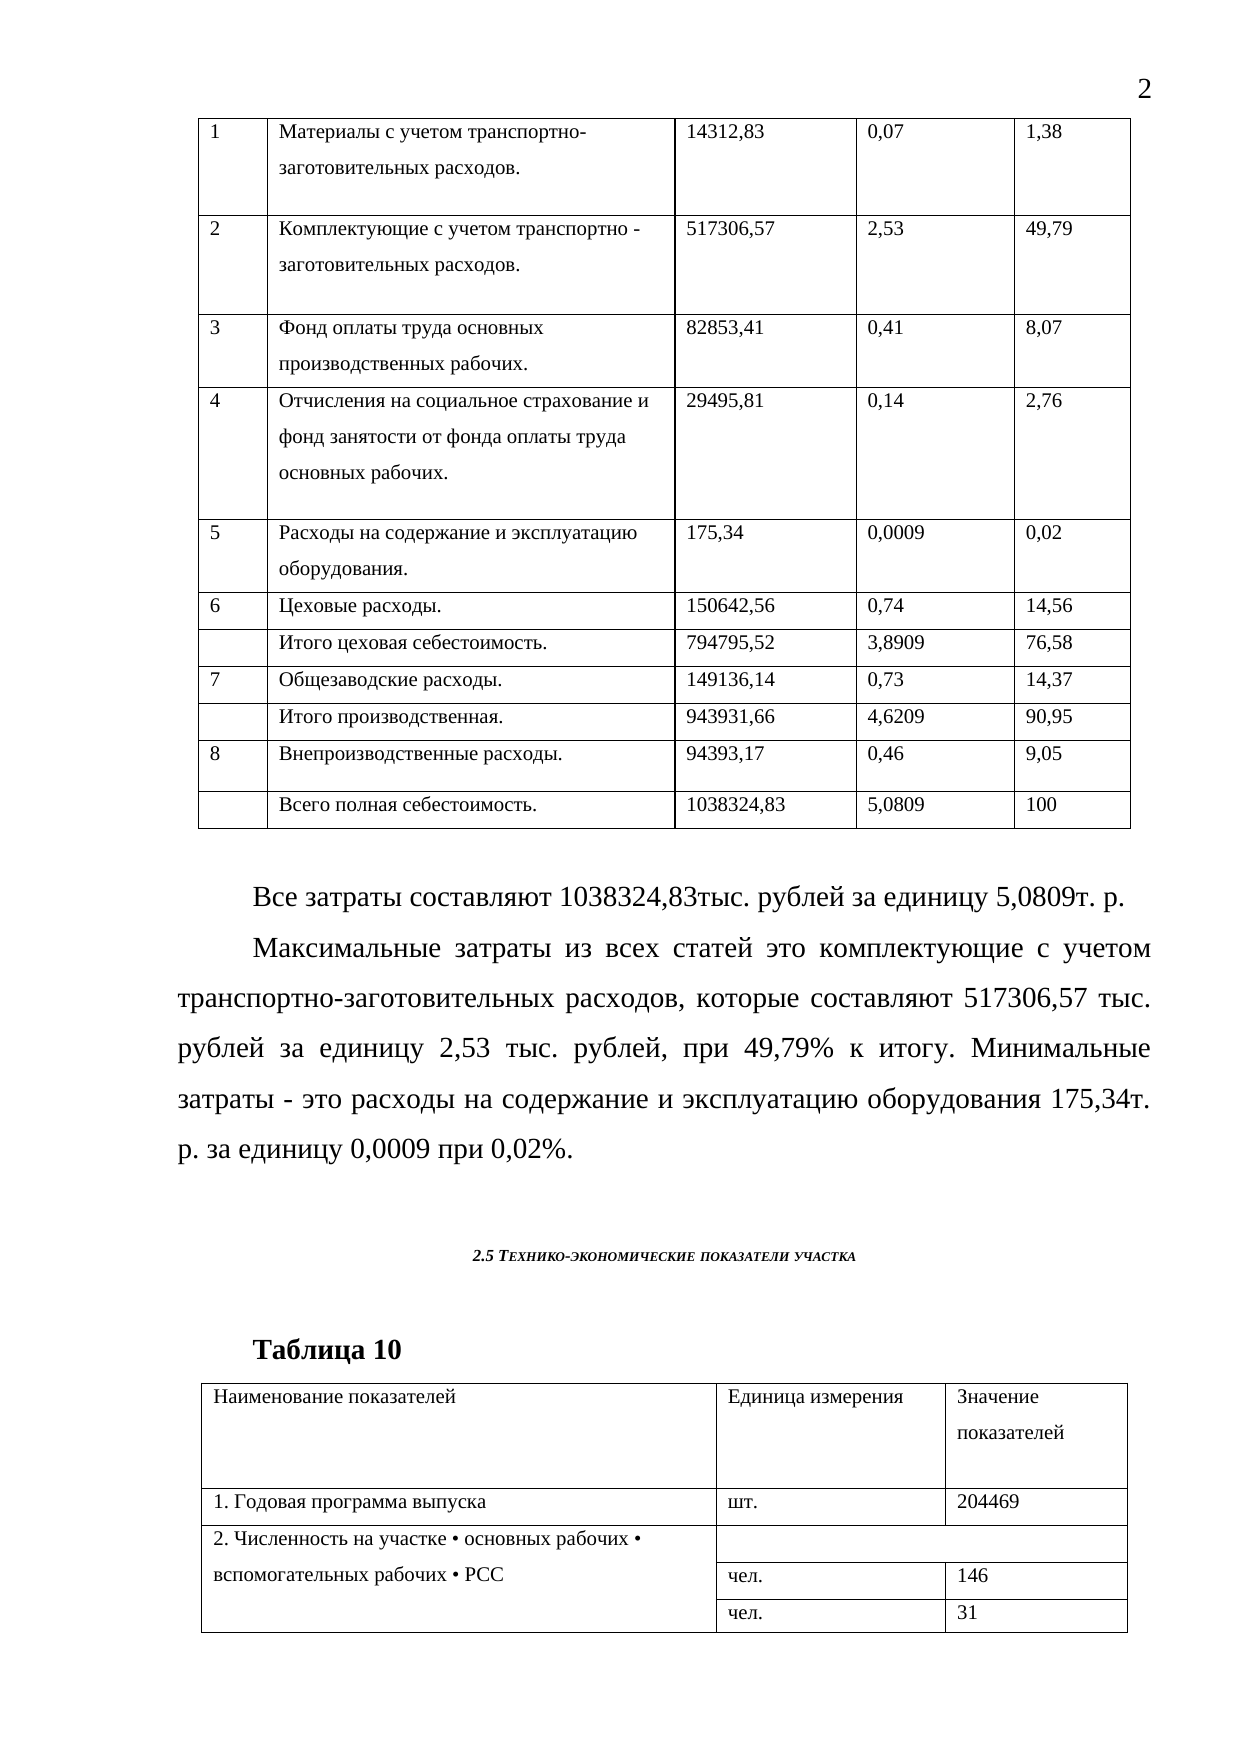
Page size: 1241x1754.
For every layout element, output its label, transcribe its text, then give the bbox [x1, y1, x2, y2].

table_cell 2 [199, 216, 267, 314]
table_cell 0,73 [857, 667, 1014, 703]
table_header Единица измерения [717, 1384, 945, 1488]
table_cell 0,0009 [857, 520, 1014, 592]
table_cell [717, 1526, 1127, 1562]
table_cell чел. [717, 1600, 945, 1632]
table_cell 0,74 [857, 593, 1014, 629]
subtitle 2.5 Технико-экономические показатели участка [177, 1232, 1152, 1265]
table_cell 0,41 [857, 315, 1014, 387]
table_cell [199, 630, 267, 666]
table_cell 149136,14 [676, 667, 856, 703]
table_cell 3 [199, 315, 267, 387]
table_cell 14,37 [1015, 667, 1130, 703]
text Таблица 10 [177, 1332, 1152, 1366]
table_cell чел. [717, 1563, 945, 1599]
table_cell 8 [199, 741, 267, 791]
table_cell Материалы с учетом транспортно-заготовительных расходов. [268, 119, 674, 215]
table_cell 0,46 [857, 741, 1014, 791]
table_cell 4,6209 [857, 704, 1014, 740]
table_cell 1038324,83 [676, 792, 856, 828]
table_cell 150642,56 [676, 593, 856, 629]
table_cell 14312,83 [676, 119, 856, 215]
table_cell 794795,52 [676, 630, 856, 666]
text Максимальные затраты из всех статей это комплектующие с учетом транспортно-заготовительных расходов, которые составляют 517306,57 тыс. рублей за единицу 2,53 тыс. рублей, при 49,79% к итогу. Минимальные затраты - это расходы на содержание и эксплуатацию оборудования 175,34т. р. за единицу 0,0009 при 0,02%. [177, 930, 1152, 1164]
table_cell 1 [199, 119, 267, 215]
table_cell шт. [717, 1489, 945, 1525]
table_cell 175,34 [676, 520, 856, 592]
table_cell 146 [946, 1563, 1127, 1599]
table_cell Общезаводские расходы. [268, 667, 674, 703]
table_cell 943931,66 [676, 704, 856, 740]
table_cell 2,76 [1015, 388, 1130, 519]
table_cell 2. Численность на участке • основных рабочих • вспомогательных рабочих • РСС [202, 1526, 716, 1632]
table_cell 31 [946, 1600, 1127, 1632]
table_cell 1. Годовая программа выпуска [202, 1489, 716, 1525]
table_cell Расходы на содержание и эксплуатацию оборудования. [268, 520, 674, 592]
table_header Значение показателей [946, 1384, 1127, 1488]
table_cell 49,79 [1015, 216, 1130, 314]
table_cell Фонд оплаты труда основных производственных рабочих. [268, 315, 674, 387]
table_cell 100 [1015, 792, 1130, 828]
table_cell 3,8909 [857, 630, 1014, 666]
table_cell 9,05 [1015, 741, 1130, 791]
table_cell 76,58 [1015, 630, 1130, 666]
table_cell Комплектующие с учетом транспортно - заготовительных расходов. [268, 216, 674, 314]
text Все затраты составляют 1038324,83тыс. рублей за единицу 5,0809т. р. [177, 879, 1152, 913]
table_cell [199, 704, 267, 740]
table_cell Итого производственная. [268, 704, 674, 740]
table_cell 90,95 [1015, 704, 1130, 740]
table_cell 0,07 [857, 119, 1014, 215]
table_cell 4 [199, 388, 267, 519]
table_cell Внепроизводственные расходы. [268, 741, 674, 791]
table_cell [199, 792, 267, 828]
table_cell 94393,17 [676, 741, 856, 791]
table_cell Отчисления на социальное страхование и фонд занятости от фонда оплаты труда основных рабочих. [268, 388, 674, 519]
table_cell 204469 [946, 1489, 1127, 1525]
table_cell 14,56 [1015, 593, 1130, 629]
table_cell 82853,41 [676, 315, 856, 387]
table_cell Цеховые расходы. [268, 593, 674, 629]
table_cell 7 [199, 667, 267, 703]
table_cell 5 [199, 520, 267, 592]
table_cell 5,0809 [857, 792, 1014, 828]
table_cell 29495,81 [676, 388, 856, 519]
table_cell 517306,57 [676, 216, 856, 314]
table_cell 2,53 [857, 216, 1014, 314]
table_cell 1,38 [1015, 119, 1130, 215]
table_cell Всего полная себестоимость. [268, 792, 674, 828]
table_cell 8,07 [1015, 315, 1130, 387]
table_cell 0,02 [1015, 520, 1130, 592]
table_cell 0,14 [857, 388, 1014, 519]
table_header Наименование показателей [202, 1384, 716, 1488]
table_cell 6 [199, 593, 267, 629]
table_cell Итого цеховая себестоимость. [268, 630, 674, 666]
